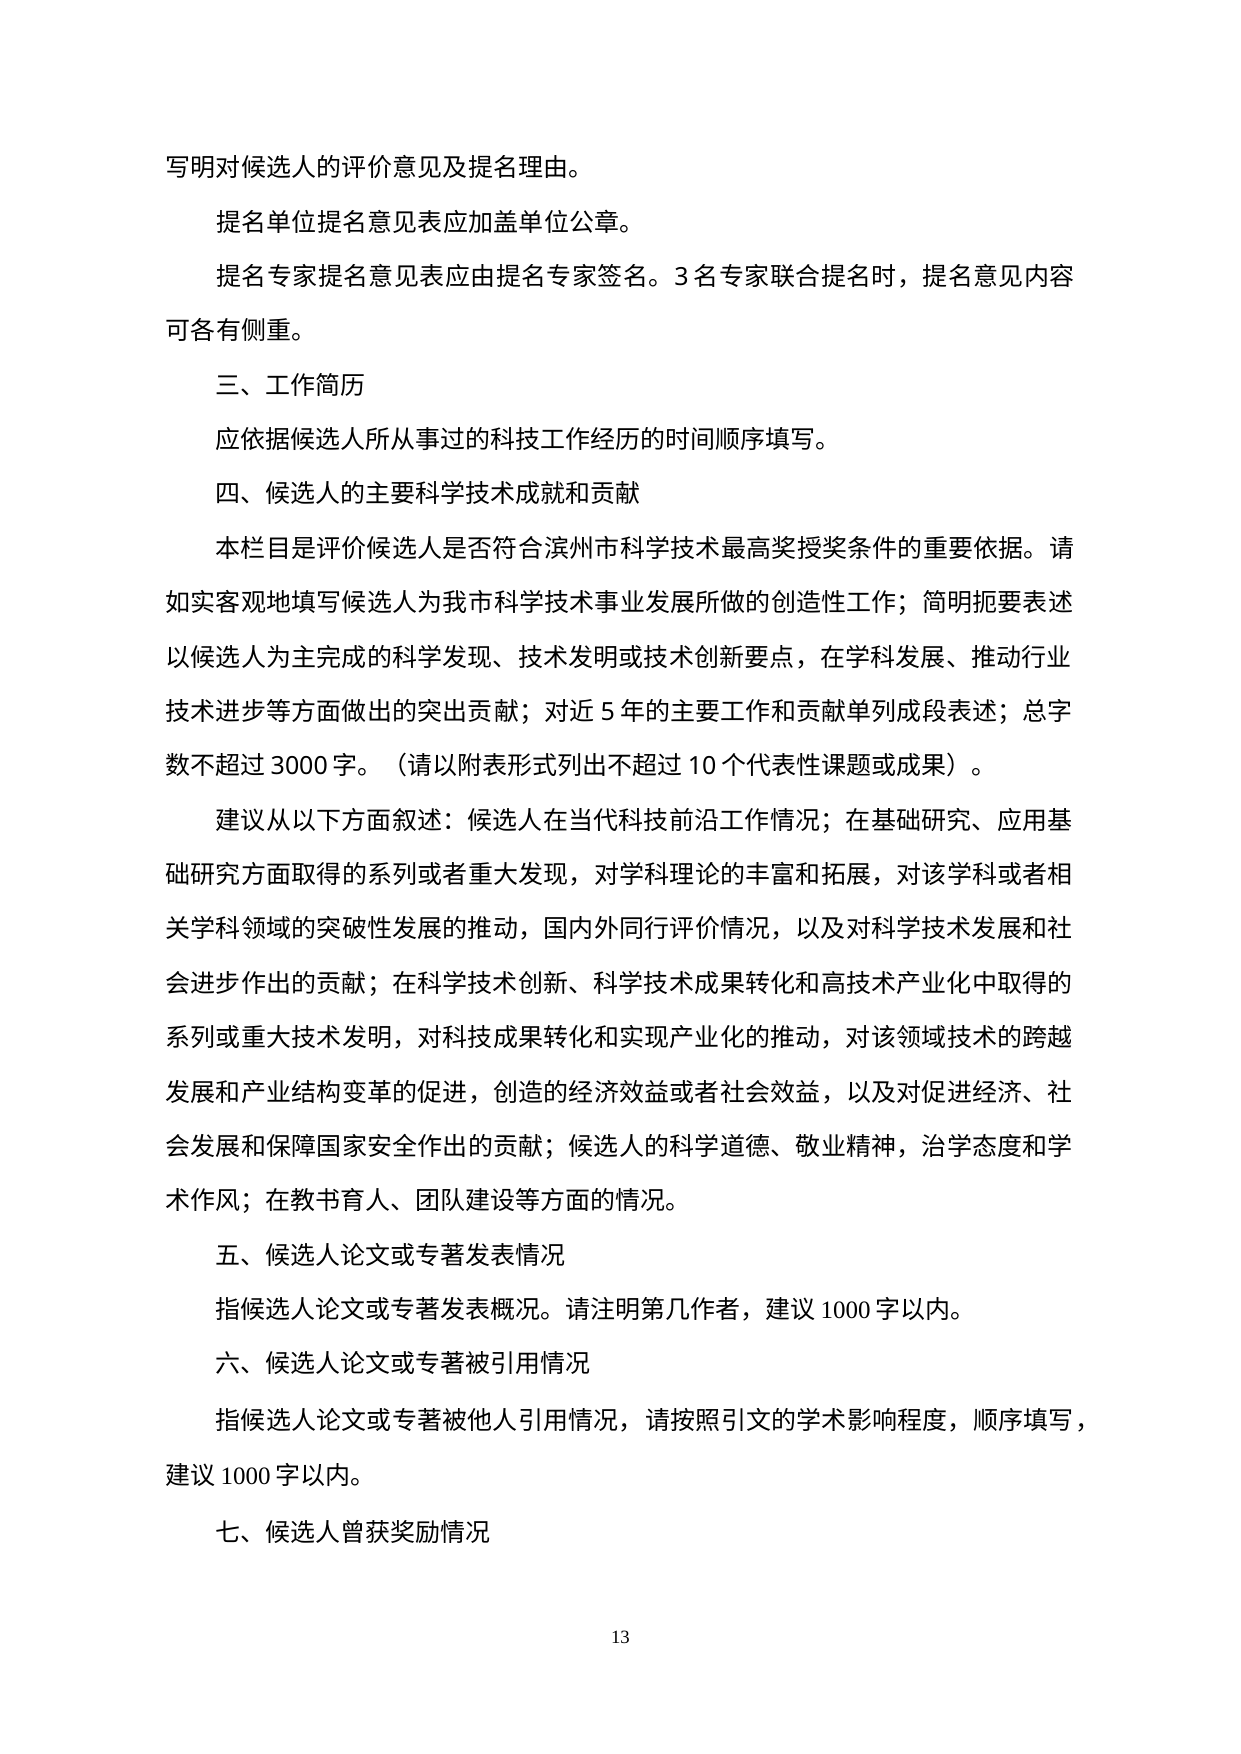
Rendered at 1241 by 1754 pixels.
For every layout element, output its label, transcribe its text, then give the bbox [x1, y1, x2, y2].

text 提名专家提名意见表应由提名专家签名。3名专家联合提名时，提名意见内容可各有侧重。 [165, 256, 1075, 347]
text 七、候选人曾获奖励情况 [165, 1512, 1075, 1548]
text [165, 148, 1075, 184]
text 指候选人论文或专著发表概况。请注明第几作者，建议1000字以内。 [165, 1289, 1075, 1326]
text 六、候选人论文或专著被引用情况 [165, 1344, 1075, 1380]
text 指候选人论文或专著被他人引用情况，请按照引文的学术影响程度，顺序填写，建议1000字以内。 [165, 1401, 1075, 1491]
text 四、候选人的主要科学技术成就和贡献 [165, 474, 1075, 510]
text 五、候选人论文或专著发表情况 [165, 1235, 1075, 1271]
text 应依据候选人所从事过的科技工作经历的时间顺序填写。 [165, 419, 1075, 456]
text 提名单位提名意见表应加盖单位公章。 [165, 202, 1075, 238]
text 三、工作简历 [165, 365, 1075, 401]
text 建议从以下方面叙述：候选人在当代科技前沿工作情况；在基础研究、应用基础研究方面取得的系列或者重大发现，对学科理论的丰富和拓展，对该学科或者相关学科领域的突破性发展的推动，国内外同行评价情况，以及对科学技术发展和社会进步作出的贡献；在科学技术创新、科学技术成果转化和高技术产业化中取得的系列或重大技术发明，对科技成果转化和实现产业化的推动，对该领域技术的跨越发展和产业结构变革的促进，创造的经济效益或者社会效益，以及对促进经济、社会发展和保障国家安全作出的贡献；候选人的科学道德、敬业精神，治学态度和学术作风；在教书育人、团队建设等方面的情况。 [165, 800, 1075, 1217]
text 本栏目是评价候选人是否符合滨州市科学技术最高奖授奖条件的重要依据。请如实客观地填写候选人为我市科学技术事业发展所做的创造性工作；简明扼要表述以候选人为主完成的科学发现、技术发明或技术创新要点，在学科发展、推动行业技术进步等方面做出的突出贡献；对近5年的主要工作和贡献单列成段表述；总字数不超过3000字。（请以附表形式列出不超过10个代表性课题或成果）。 [165, 528, 1075, 782]
